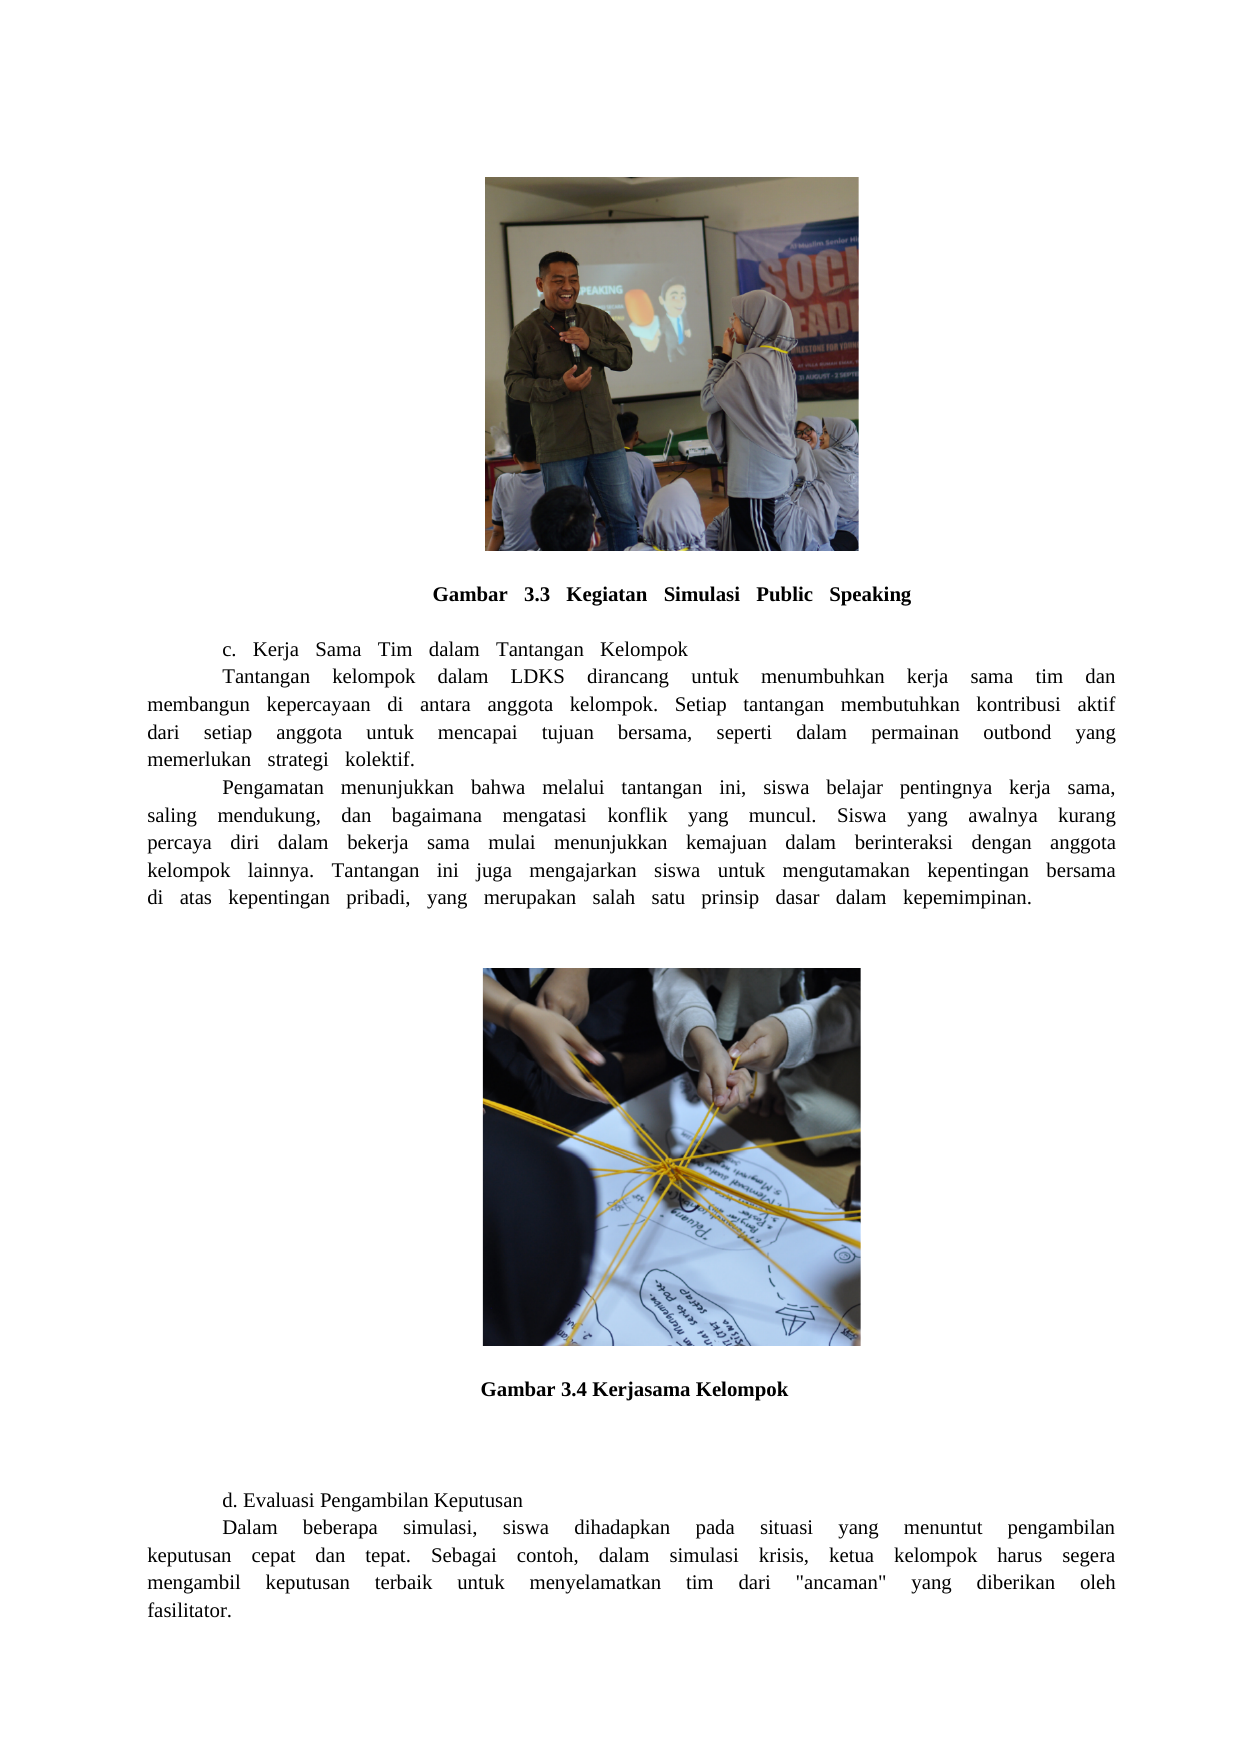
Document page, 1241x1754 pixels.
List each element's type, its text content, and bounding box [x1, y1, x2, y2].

picture [485, 177, 859, 551]
text Dalaml beberapal simulasi,l siswal dihadapkanl padal situasil yangl menuntutl pengambilanl keputusanl cepatl danl tepat.l Sebagail contoh,l dalaml simulasil krisis,l ketual kelompokl harusl segeral mengambill keputusanl terbaikl untukl menyelamatkanl timl daril "ancaman"l yangl diberikanl olehl fasilitator.l [147, 1515, 1122, 1622]
list Gambar 3.4 Kerjasama Kelompok [147, 1377, 1122, 1401]
list Gambarl 3.3l Kegiatanl Simulasil Publicl Speaking [147, 582, 1122, 606]
text Tantanganl kelompokl dalaml LDKSl dirancangl untukl menumbuhkanl kerjal samal timl danl membangunl kepercayaanl dil antaral anggotal kelompok.l Setiapl tantanganl membutuhkanl kontribusil aktifl daril setiapl anggotal untukl mencapail tujuanl bersama,l sepertil dalaml permainanl outbondl yangl memerlukanl strategil kolektif. [147, 664, 1122, 771]
text d. Evaluasi Pengambilan Keputusan [147, 1487, 1122, 1512]
text Pengamatanl menunjukkanl bahwal melaluil tantanganl ini,l siswal belajarl pentingnyal kerjal sama,l salingl mendukung,l danl bagaimanal mengatasil konflikl yangl muncul.l Siswal yangl awalnyal kurangl percayal diril dalaml bekerjal samal mulail menunjukkanl kemajuanl dalaml berinteraksil denganl anggotal kelompokl lainnya.l Tantanganl inil jugal mengajarkanl siswal untukl mengutamakanl kepentinganl bersamal dil atasl kepentinganl pribadi,l yangl merupakanl salahl satul prinsipl dasarl dalaml kepemimpinan. [147, 775, 1122, 909]
text c.l Kerjal Samal Timl dalaml Tantanganl Kelompok [147, 637, 1122, 661]
picture [482, 968, 861, 1346]
